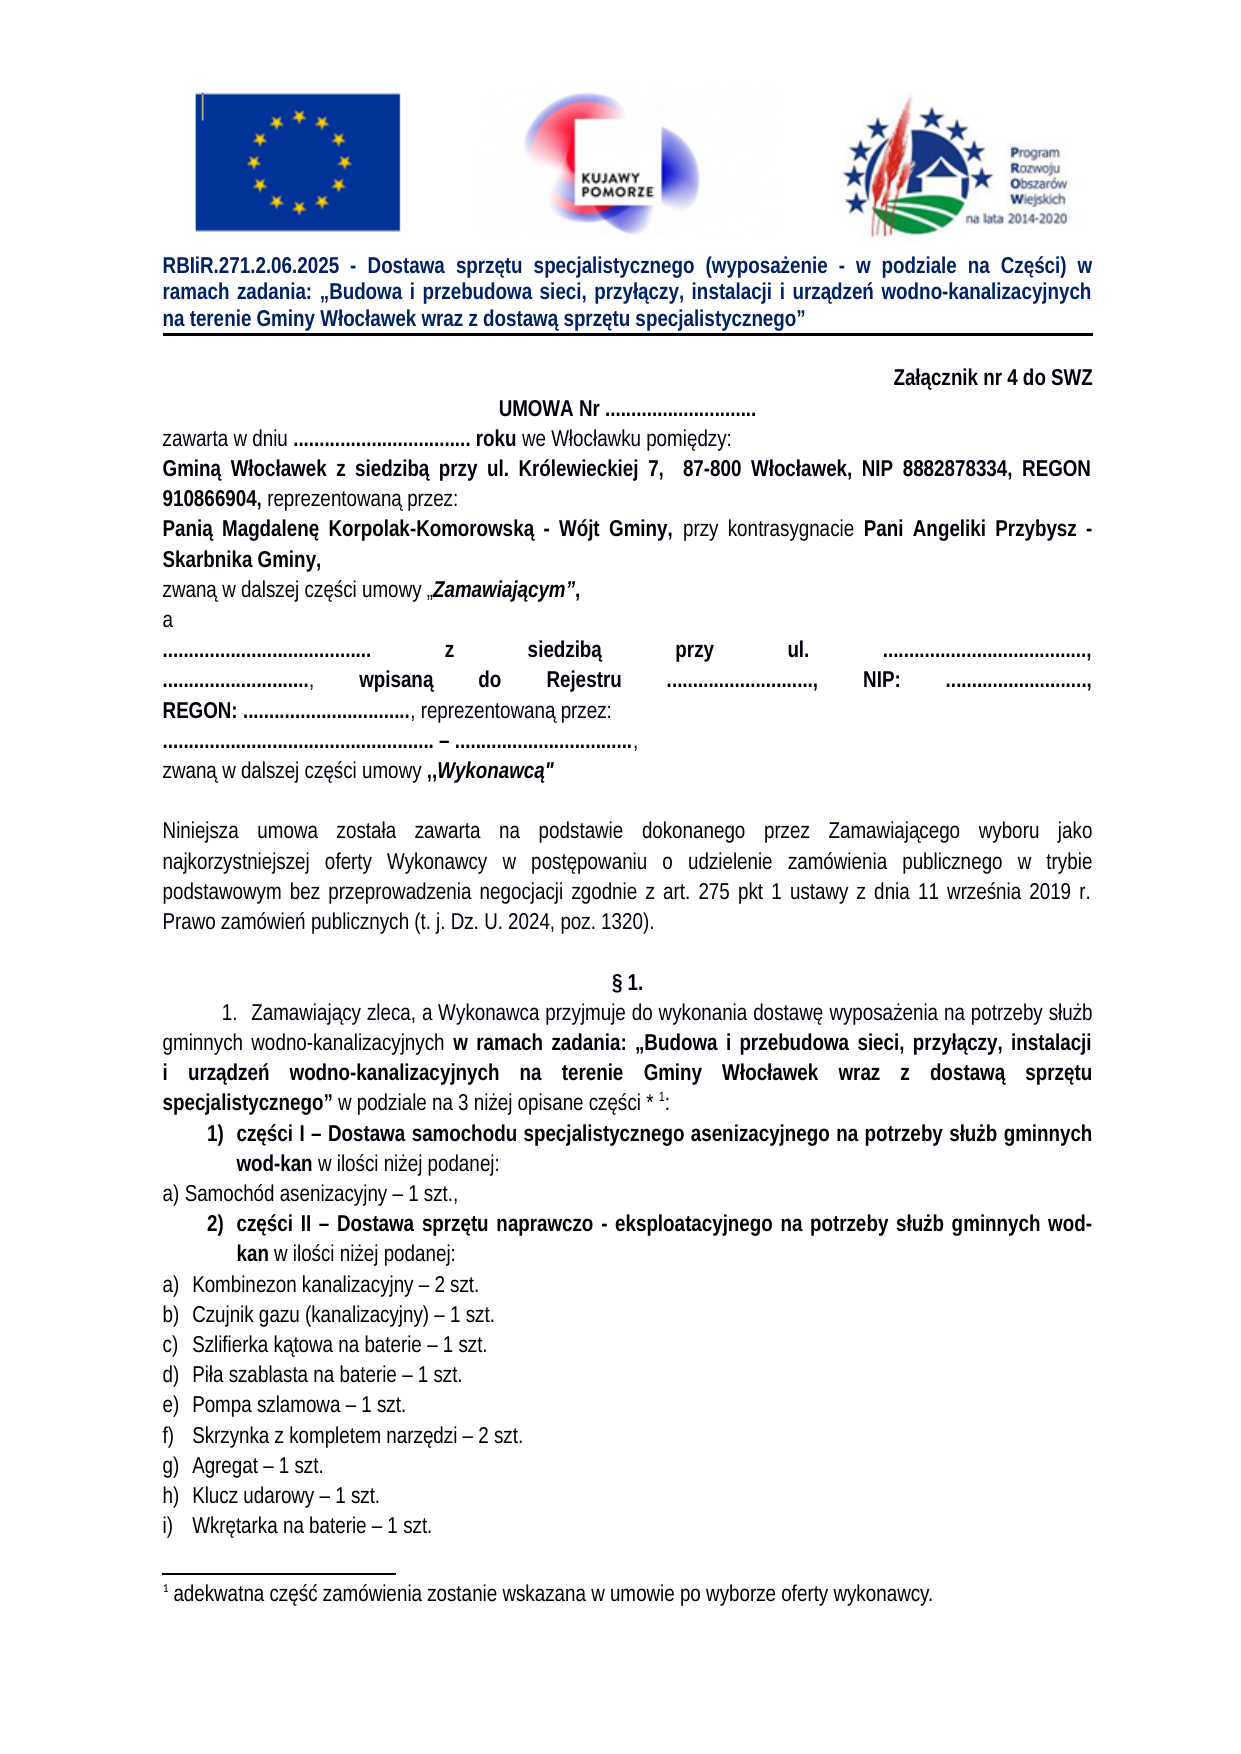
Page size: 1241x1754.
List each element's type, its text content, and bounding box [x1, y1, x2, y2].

text zawarta w dniu .................................. roku we Włocławku pomiędzy: [162, 425, 1093, 451]
text 1) części I – Dostawa samochodu specjalistycznego asenizacyjnego na potrzeby służb gminnych wod-kan w ilości niżej podanej: [207, 1119, 1093, 1176]
list Agregat – 1 szt. [162, 1452, 1093, 1478]
text UMOWA Nr ............................. [162, 394, 1093, 421]
text 2) części II – Dostawa sprzętu naprawczo - eksploatacyjnego na potrzeby służb gminnych wod-kan w ilości niżej podanej: [207, 1210, 1093, 1267]
text zwaną w dalszej części umowy „Zamawiającym”, [162, 576, 1093, 602]
text ........................................ z siedzibą przy ul. ......................................., ............................, wpisaną do Rejestru ............................, NIP: ..........................., REGON: ................................, reprezentowaną przez: [162, 636, 1093, 723]
list Zamawiający zleca, a Wykonawca przyjmuje do wykonania dostawę wyposażenia na potrzeby służb gminnych wodno-kanalizacyjnych w ramach zadania: „Budowa i przebudowa sieci, przyłączy, instalacji i urządzeń wodno-kanalizacyjnych na terenie Gminy Włocławek wraz z dostawą sprzętu specjalistycznego” w podziale na 3 niżej opisane części * : [162, 999, 1093, 1116]
text Gminą Włocławek z siedzibą przy ul. Królewieckiej 7, 87-800 Włocławek, NIP 8882878334, REGON 910866904, reprezentowaną przez: [162, 455, 1093, 511]
text .................................................... – .................................., [162, 727, 1093, 753]
text Załącznik nr 4 do SWZ [162, 364, 1093, 391]
list Wkrętarka na baterie – 1 szt. [162, 1512, 1093, 1538]
picture [162, 73, 1104, 252]
list Pompa szlamowa – 1 szt. [162, 1391, 1093, 1418]
list Szlifierka kątowa na baterie – 1 szt. [162, 1331, 1093, 1357]
text a [162, 606, 1093, 632]
list Klucz udarowy – 1 szt. [162, 1482, 1093, 1508]
text § 1. [162, 968, 1093, 995]
list Skrzynka z kompletem narzędzi – 2 szt. [162, 1422, 1093, 1448]
text Niniejsza umowa została zawarta na podstawie dokonanego przez Zamawiającego wyboru jako najkorzystniejszej oferty Wykonawcy w postępowaniu o udzielenie zamówienia publicznego w trybie podstawowym bez przeprowadzenia negocjacji zgodnie z art. 275 pkt 1 ustawy z dnia 11 września 2019 r. Prawo zamówień publicznych (t. j. Dz. U. 2024, poz. 1320). [162, 817, 1093, 934]
list Kombinezon kanalizacyjny – 2 szt. [162, 1271, 1093, 1297]
list Piła szablasta na baterie – 1 szt. [162, 1361, 1093, 1387]
list Czujnik gazu (kanalizacyjny) – 1 szt. [162, 1301, 1093, 1327]
text a) Samochód asenizacyjny – 1 szt., [162, 1180, 1093, 1206]
text zwaną w dalszej części umowy ,,Wykonawcą" [162, 757, 1093, 783]
text Panią Magdalenę Korpolak-Komorowską - Wójt Gminy, przy kontrasygnacie Pani Angeliki Przybysz - Skarbnika Gminy, [162, 515, 1093, 572]
